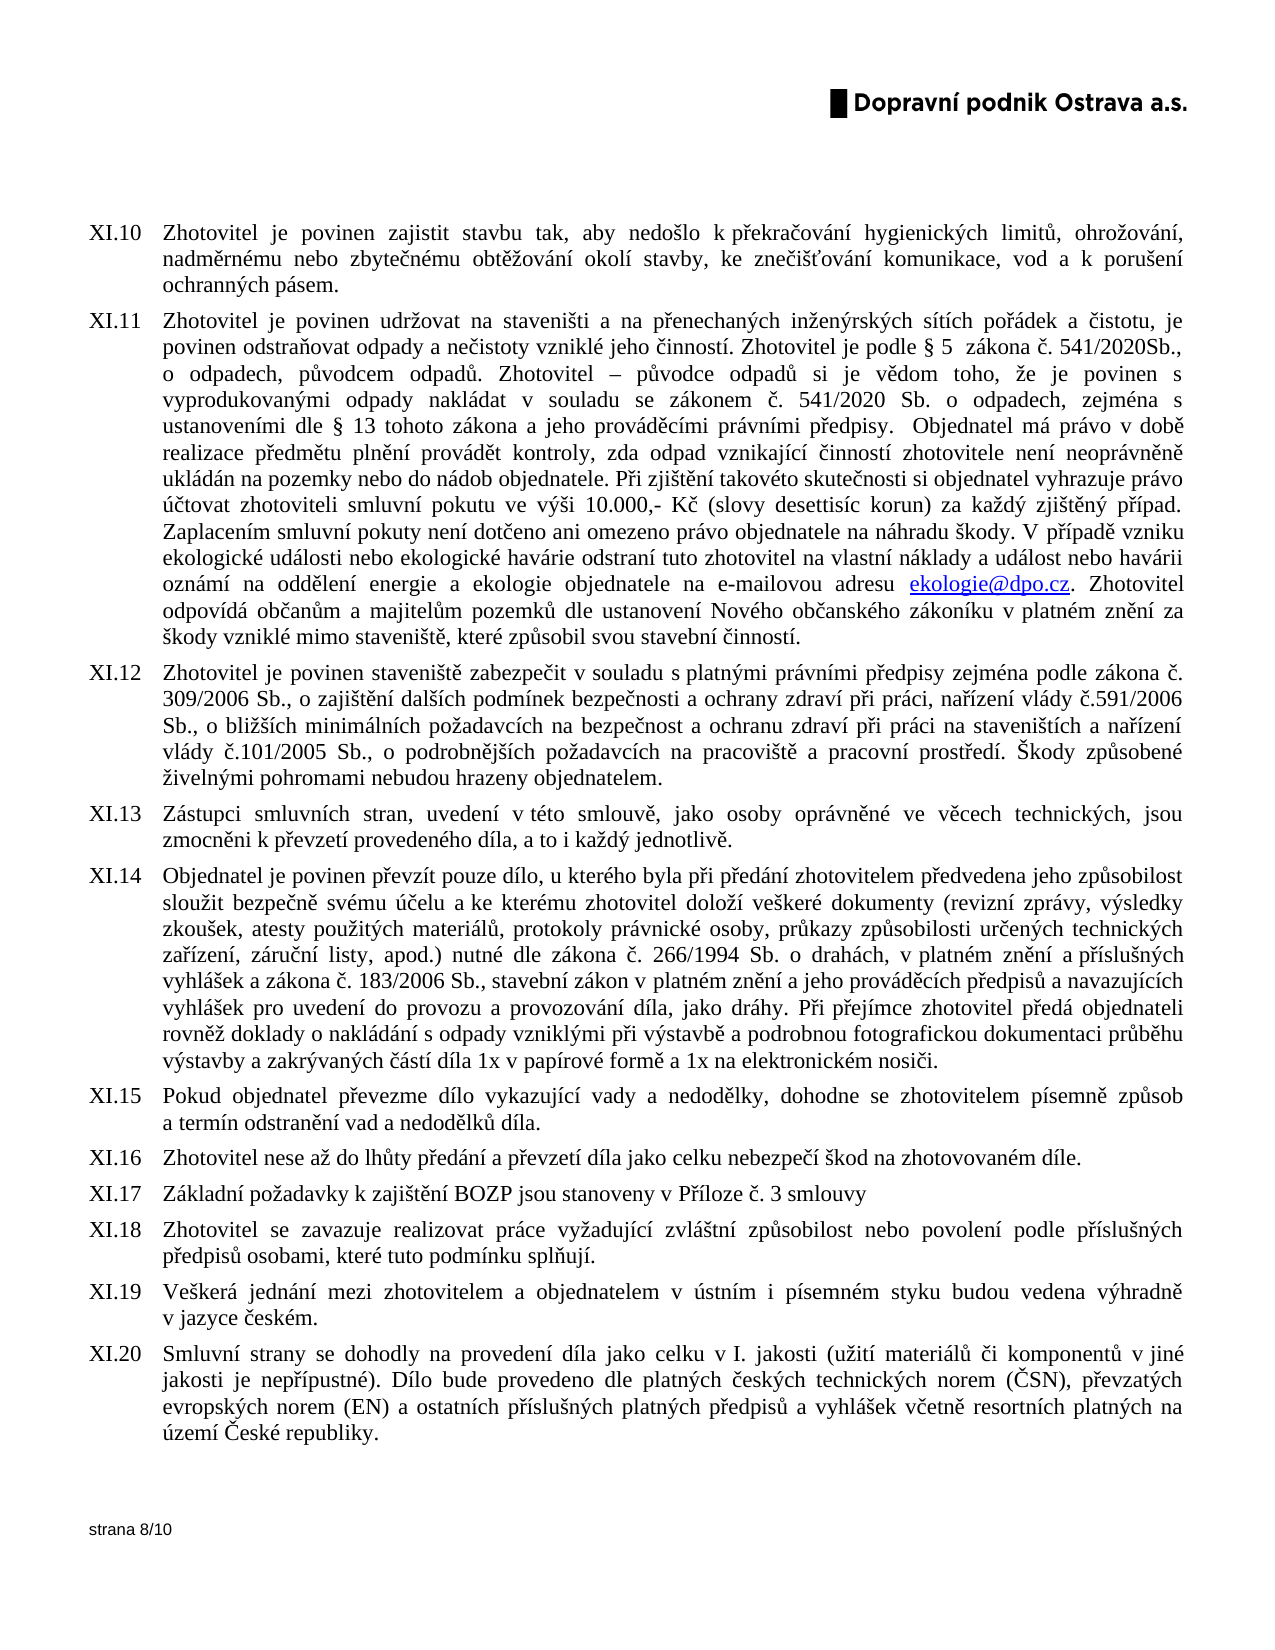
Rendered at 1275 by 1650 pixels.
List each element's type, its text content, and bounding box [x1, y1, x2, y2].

list Zhotovitel je povinen udržovat na staveništi a na přenechaných inženýrských sítích pořádek a čistotu, je povinen odstraňovat odpady a nečistoty vzniklé jeho činností. Zhotovitel je podle § 5 zákona č. 541/2020Sb., o odpadech, původcem odpadů. Zhotovitel – původce odpadů si je vědom toho, že je povinen s vyprodukovanými odpady nakládat v souladu se zákonem č. 541/2020 Sb. o odpadech, zejména s ustanoveními dle § 13 tohoto zákona a jeho prováděcími právními předpisy. Objednatel má právo v době realizace předmětu plnění provádět kontroly, zda odpad vznikající činností zhotovitele není neoprávněně ukládán na pozemky nebo do nádob objednatele. Při zjištění takovéto skutečnosti si objednatel vyhrazuje právo účtovat zhotoviteli smluvní pokutu ve výši 10.000,- Kč (slovy desettisíc korun) za každý zjištěný případ. Zaplacením smluvní pokuty není dotčeno ani omezeno právo objednatele na náhradu škody. V případě vzniku ekologické události nebo ekologické havárie odstraní tuto zhotovitel na vlastní náklady a událost nebo havárii oznámí na oddělení energie a ekologie objednatele na e-mailovou adresu ekologie@dpo.cz. Zhotovitel odpovídá občanům a majitelům pozemků dle ustanovení Nového občanského zákoníku v platném znění za škody vzniklé mimo staveniště, které způsobil svou stavební činností. [89, 307, 1184, 649]
list Základní požadavky k zajištění BOZP jsou stanoveny v Příloze č. 3 smlouvy [89, 1180, 1184, 1207]
list Pokud objednatel převezme dílo vykazující vady a nedodělky, dohodne se zhotovitelem písemně způsob a termín odstranění vad a nedodělků díla. [89, 1082, 1184, 1135]
list Veškerá jednání mezi zhotovitelem a objednatelem v ústním i písemném styku budou vedena výhradně v jazyce českém. [89, 1278, 1184, 1331]
list Objednatel je povinen převzít pouze dílo, u kterého byla při předání zhotovitelem předvedena jeho způsobilost sloužit bezpečně svému účelu a ke kterému zhotovitel doloží veškeré dokumenty (revizní zprávy, výsledky zkoušek, atesty použitých materiálů, protokoly právnické osoby, průkazy způsobilosti určených technických zařízení, záruční listy, apod.) nutné dle zákona č. 266/1994 Sb. o drahách, v platném znění a příslušných vyhlášek a zákona č. 183/2006 Sb., stavební zákon v platném znění a jeho prováděcích předpisů a navazujících vyhlášek pro uvedení do provozu a provozování díla, jako dráhy. Při přejímce zhotovitel předá objednateli rovněž doklady o nakládání s odpady vzniklými při výstavbě a podrobnou fotografickou dokumentaci průběhu výstavby a zakrývaných částí díla 1x v papírové formě a 1x na elektronickém nosiči. [89, 862, 1184, 1073]
list Zhotovitel nese až do lhůty předání a převzetí díla jako celku nebezpečí škod na zhotovovaném díle. [89, 1144, 1184, 1171]
list Smluvní strany se dohodly na provedení díla jako celku v I. jakosti (užití materiálů či komponentů v jiné jakosti je nepřípustné). Dílo bude provedeno dle platných českých technických norem (ČSN), převzatých evropských norem (EN) a ostatních příslušných platných předpisů a vyhlášek včetně resortních platných na území České republiky. [89, 1340, 1184, 1446]
list Zástupci smluvních stran, uvedení v této smlouvě, jako osoby oprávněné ve věcech technických, jsou zmocněni k převzetí provedeného díla, a to i každý jednotlivě. [89, 800, 1184, 853]
list Zhotovitel je povinen zajistit stavbu tak, aby nedošlo k překračování hygienických limitů, ohrožování, nadměrnému nebo zbytečnému obtěžování okolí stavby, ke znečišťování komunikace, vod a k porušení ochranných pásem. [89, 218, 1184, 298]
list Zhotovitel se zavazuje realizovat práce vyžadující zvláštní způsobilost nebo povolení podle příslušných předpisů osobami, které tuto podmínku splňují. [89, 1216, 1184, 1269]
list Zhotovitel je povinen staveniště zabezpečit v souladu s platnými právními předpisy zejména podle zákona č. 309/2006 Sb., o zajištění dalších podmínek bezpečnosti a ochrany zdraví při práci, nařízení vlády č.591/2006 Sb., o bližších minimálních požadavcích na bezpečnost a ochranu zdraví při práci na staveništích a nařízení vlády č.101/2005 Sb., o podrobnějších požadavcích na pracoviště a pracovní prostředí. Škody způsobené živelnými pohromami nebudou hrazeny objednatelem. [89, 659, 1184, 791]
picture [830, 89, 1187, 118]
